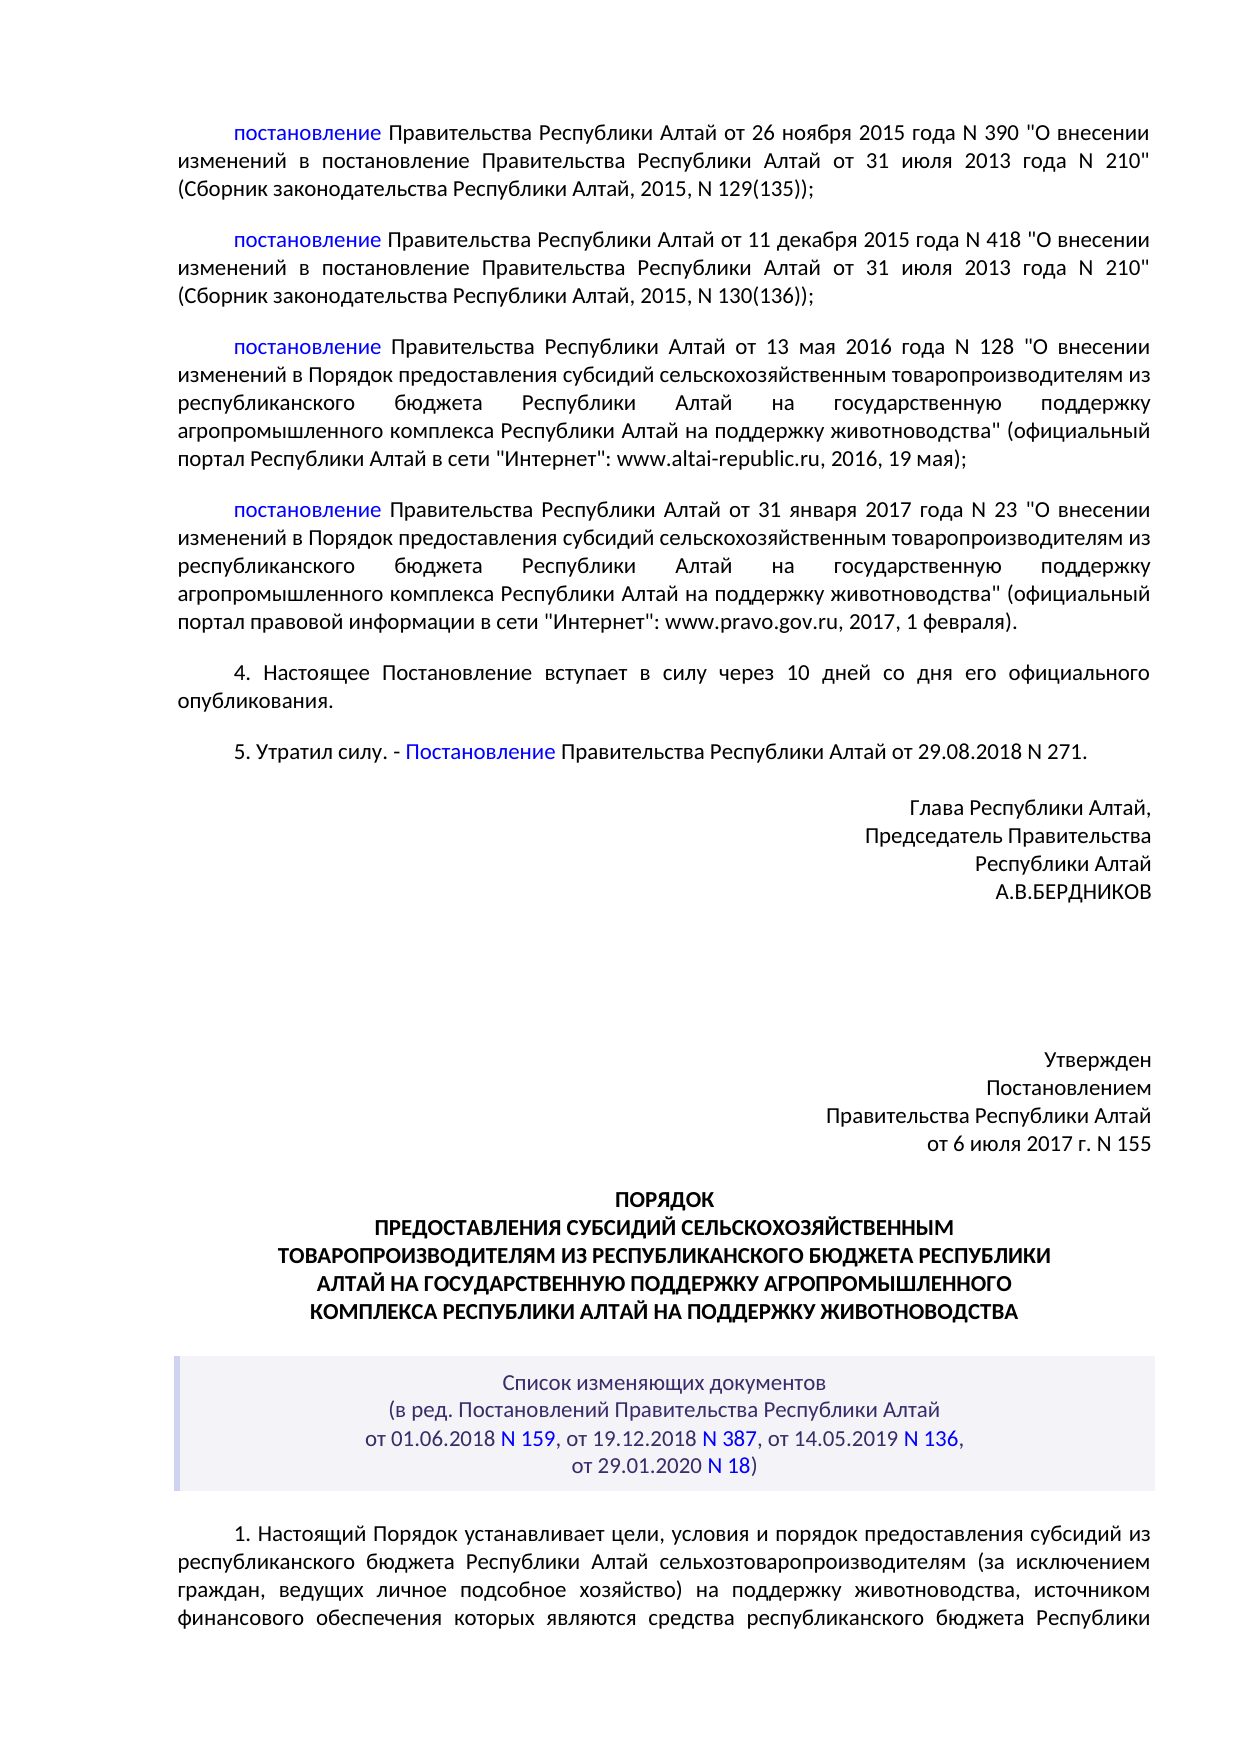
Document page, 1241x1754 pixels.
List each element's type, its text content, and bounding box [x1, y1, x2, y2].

title КОМПЛЕКСА РЕСПУБЛИКИ АЛТАЙ НА ПОДДЕРЖКУ ЖИВОТНОВОДСТВА [177, 1297, 1152, 1326]
text 4. Настоящее Постановление вступает в силу через 10 дней со дня его официального опубликования. [177, 658, 1152, 714]
title ПРЕДОСТАВЛЕНИЯ СУБСИДИЙ СЕЛЬСКОХОЗЯЙСТВЕННЫМ [177, 1213, 1152, 1241]
text А.В.БЕРДНИКОВ [177, 877, 1152, 905]
text Утвержден [177, 1045, 1152, 1073]
text Правительства Республики Алтай [177, 1101, 1152, 1129]
text 5. Утратил силу. - Постановление Правительства Республики Алтай от 29.08.2018 N 271. [177, 737, 1152, 765]
title АЛТАЙ НА ГОСУДАРСТВЕННУЮ ПОДДЕРЖКУ АГРОПРОМЫШЛЕННОГО [177, 1269, 1152, 1297]
text постановление Правительства Республики Алтай от 31 января 2017 года N 23 "О внесении изменений в Порядок предоставления субсидий сельскохозяйственным товаропроизводителям из республиканского бюджета Республики Алтай на государственную поддержку агропромышленного комплекса Республики Алтай на поддержку животноводства" (официальный портал правовой информации в сети "Интернет": www.pravo.gov.ru, 2017, 1 февраля). [177, 495, 1152, 635]
text Глава Республики Алтай, [177, 793, 1152, 821]
text постановление Правительства Республики Алтай от 26 ноября 2015 года N 390 "О внесении изменений в постановление Правительства Республики Алтай от 31 июля 2013 года N 210" (Сборник законодательства Республики Алтай, 2015, N 129(135)); [177, 118, 1152, 202]
text постановление Правительства Республики Алтай от 11 декабря 2015 года N 418 "О внесении изменений в постановление Правительства Республики Алтай от 31 июля 2013 года N 210" (Сборник законодательства Республики Алтай, 2015, N 130(136)); [177, 225, 1152, 309]
title ТОВАРОПРОИЗВОДИТЕЛЯМ ИЗ РЕСПУБЛИКАНСКОГО БЮДЖЕТА РЕСПУБЛИКИ [177, 1241, 1152, 1269]
text постановление Правительства Республики Алтай от 13 мая 2016 года N 128 "О внесении изменений в Порядок предоставления субсидий сельскохозяйственным товаропроизводителям из республиканского бюджета Республики Алтай на государственную поддержку агропромышленного комплекса Республики Алтай на поддержку животноводства" (официальный портал Республики Алтай в сети "Интернет": www.altai-republic.ru, 2016, 19 мая); [177, 332, 1152, 472]
text Постановлением [177, 1073, 1152, 1101]
text от 6 июля 2017 г. N 155 [177, 1129, 1152, 1157]
text Председатель Правительства [177, 821, 1152, 849]
table_header Список изменяющих документов (в ред. Постановлений Правительства Республики Алтай от 01.06.2018 N 159, от 19.12.2018 N 387, от 14.05.2019 N 136, от 29.01.2020 N 18) [180, 1356, 1149, 1491]
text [177, 1519, 1152, 1632]
text Республики Алтай [177, 849, 1152, 877]
title ПОРЯДОК [177, 1185, 1152, 1213]
